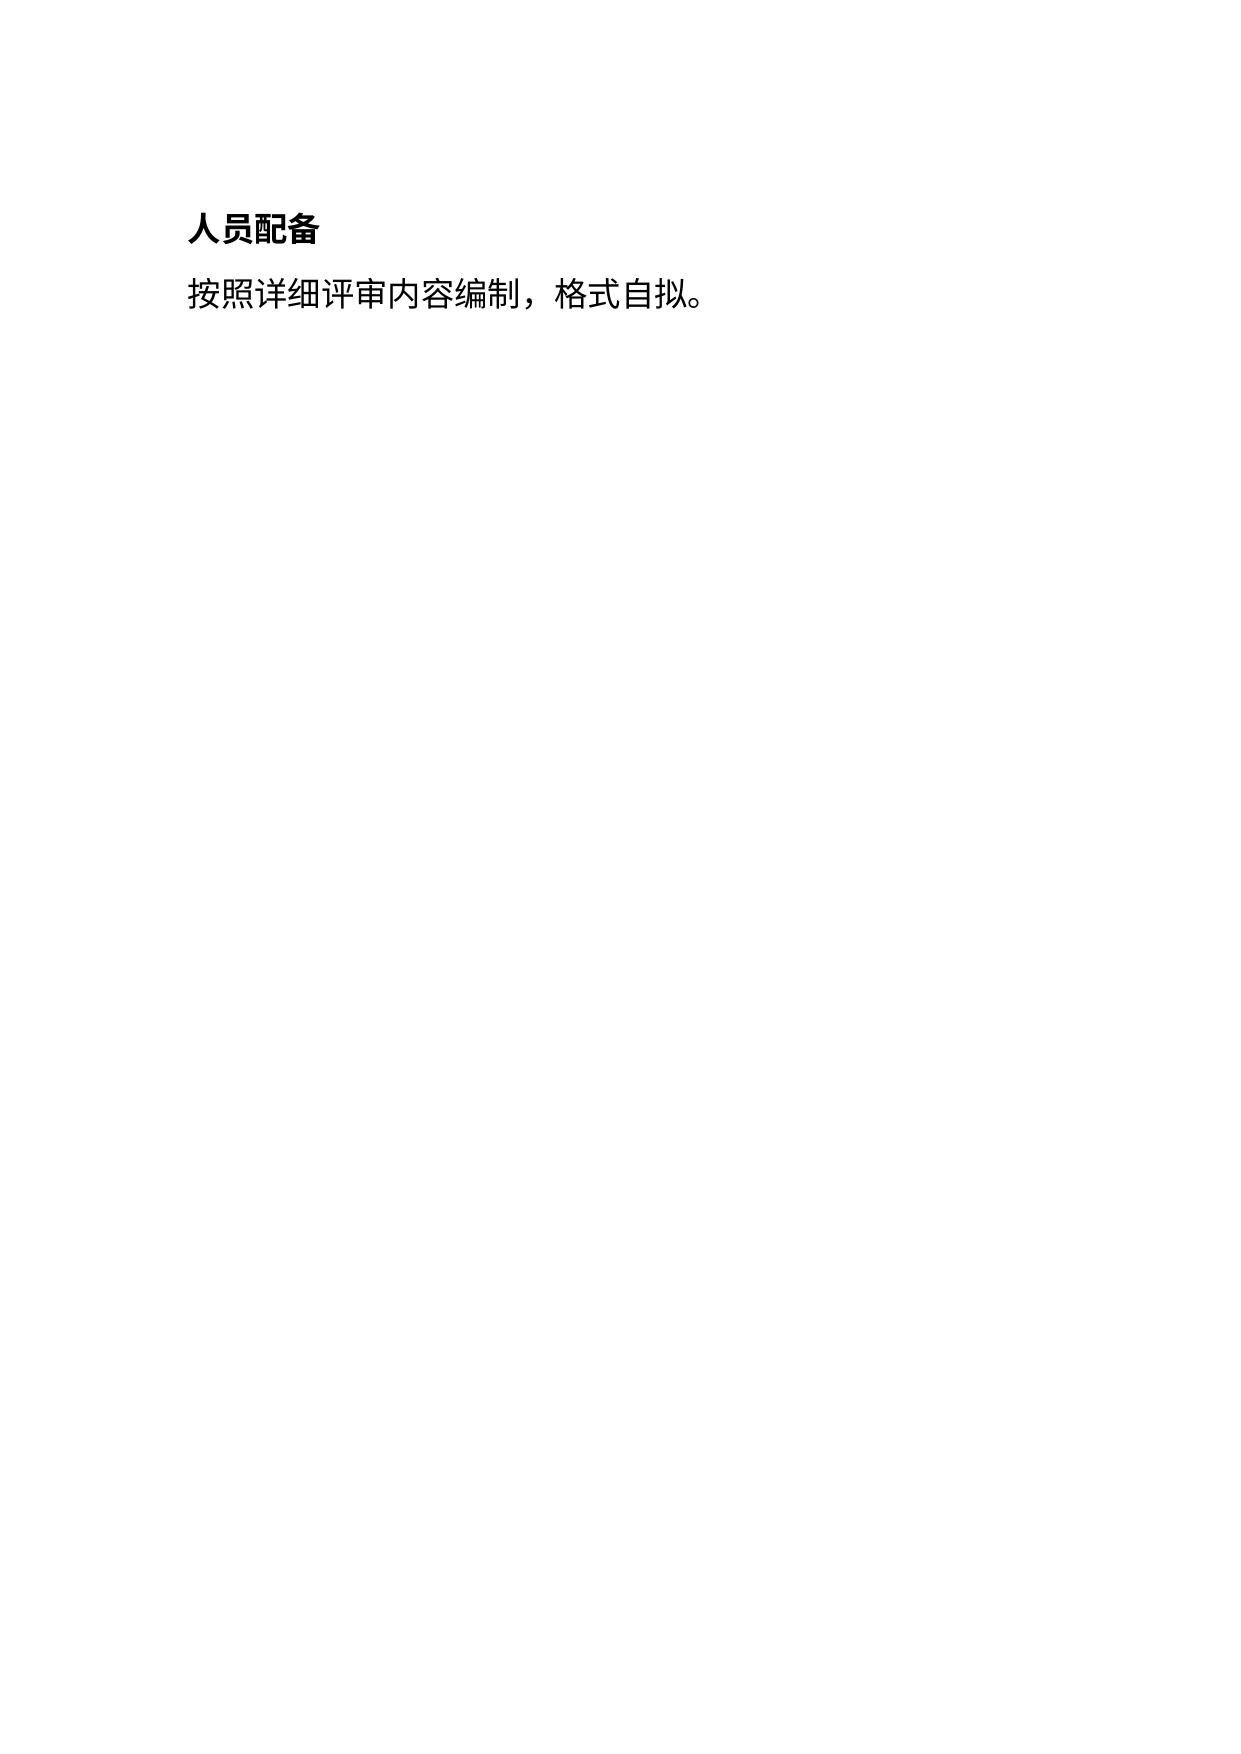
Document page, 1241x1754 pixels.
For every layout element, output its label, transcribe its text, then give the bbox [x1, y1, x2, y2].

subtitle 人员配备 [187, 194, 1053, 259]
text 按照详细评审内容编制，格式自拟。 [187, 259, 1053, 324]
